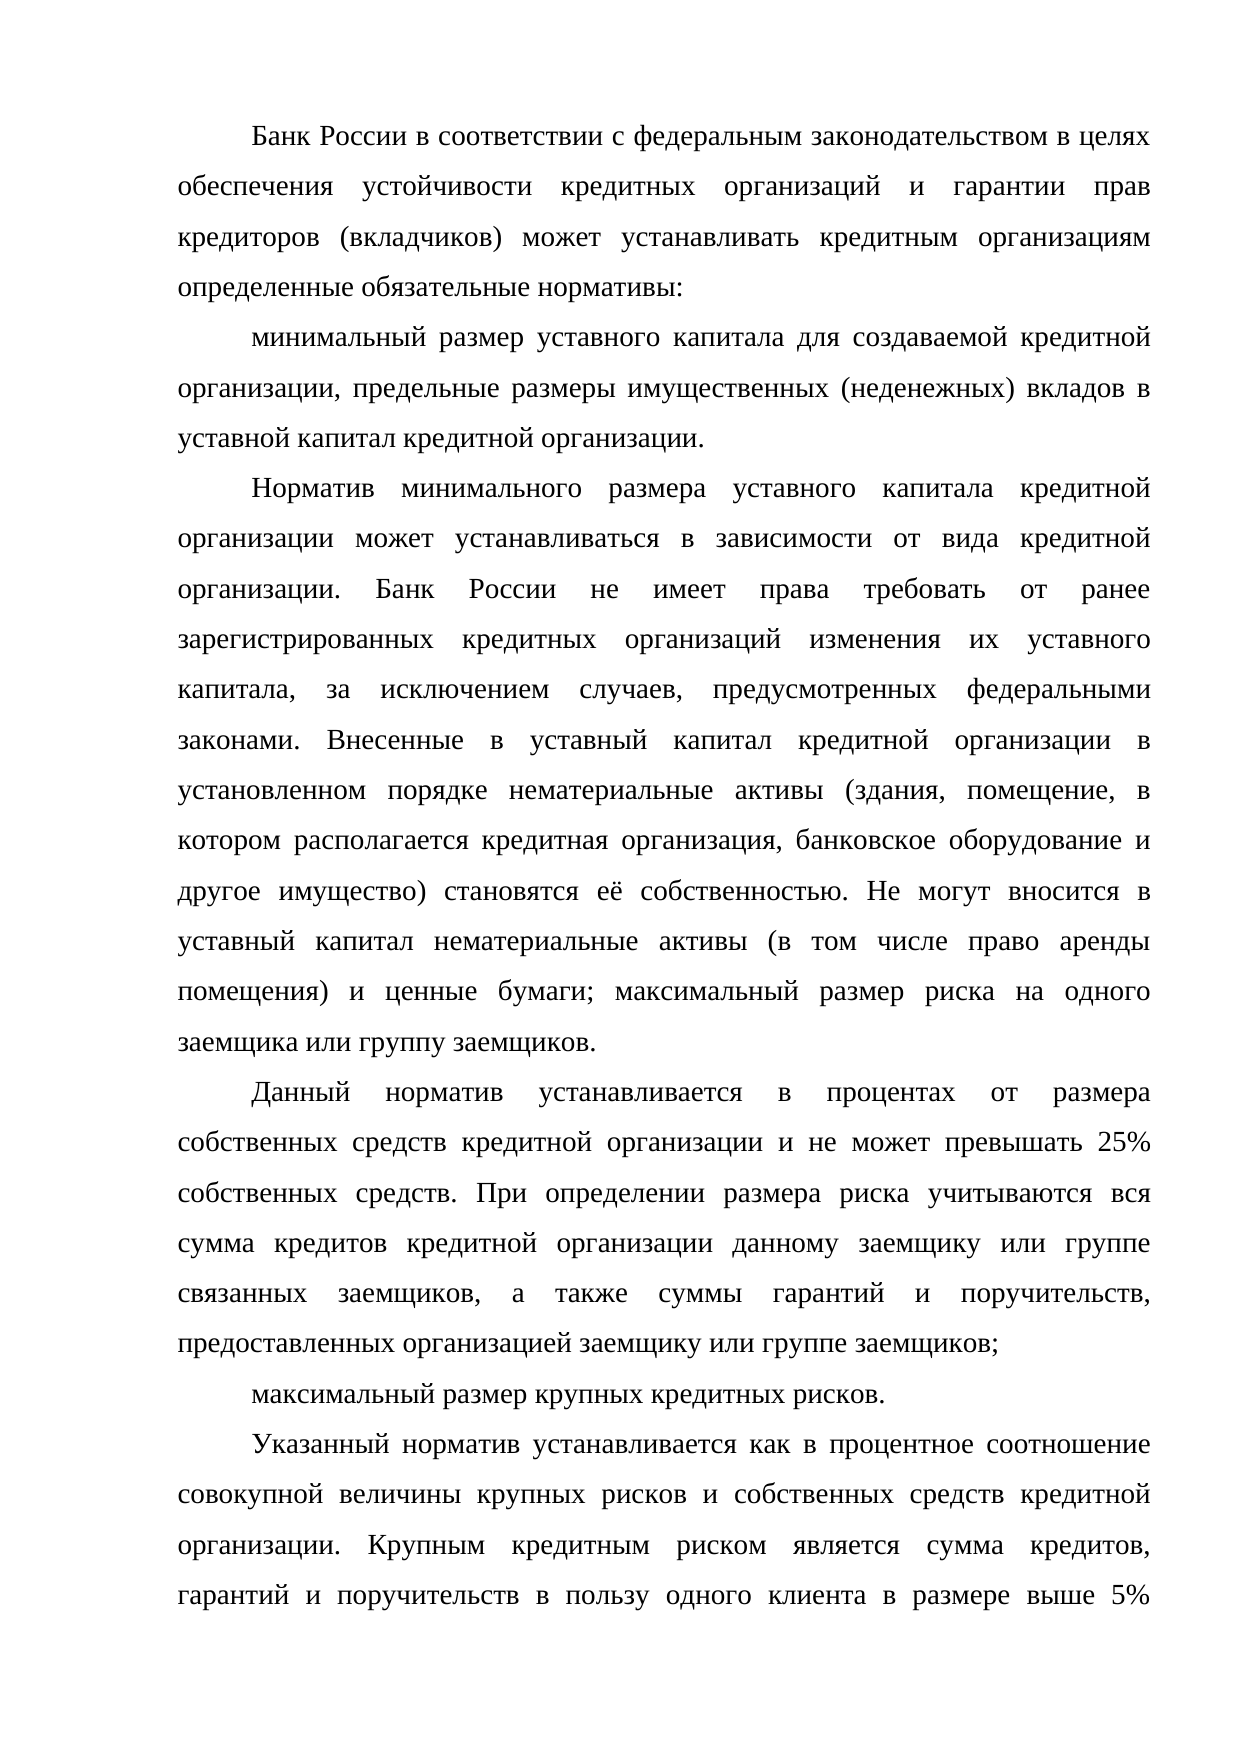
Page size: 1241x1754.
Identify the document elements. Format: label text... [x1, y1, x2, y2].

text Банк России в соответствии с федеральным законодательством в целях обеспечения устойчивости кредитных организаций и гарантии прав кредиторов (вкладчиков) может устанавливать кредитным организациям определенные обязательные нормативы: [177, 118, 1152, 303]
text Данный норматив устанавливается в процентах от размера собственных средств кредитной организации и не может превышать 25% собственных средств. При определении размера риска учитываются вся сумма кредитов кредитной организации данному заемщику или группе связанных заемщиков, а также суммы гарантий и поручительств, предоставленных организацией заемщику или группе заемщиков; [177, 1074, 1152, 1359]
text Норматив минимального размера уставного капитала кредитной организации может устанавливаться в зависимости от вида кредитной организации. Банк России не имеет права требовать от ранее зарегистрированных кредитных организаций изменения их уставного капитала, за исключением случаев, предусмотренных федеральными законами. Внесенные в уставный капитал кредитной организации в установленном порядке нематериальные активы (здания, помещение, в котором располагается кредитная организация, банковское оборудование и другое имущество) становятся её собственностью. Не могут вносится в уставный капитал нематериальные активы (в том числе право аренды помещения) и ценные бумаги; максимальный размер риска на одного заемщика или группу заемщиков. [177, 470, 1152, 1057]
text максимальный размер крупных кредитных рисков. [177, 1376, 1152, 1409]
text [177, 1426, 1152, 1611]
text минимальный размер уставного капитала для создаваемой кредитной организации, предельные размеры имущественных (неденежных) вкладов в уставной капитал кредитной организации. [177, 319, 1152, 453]
